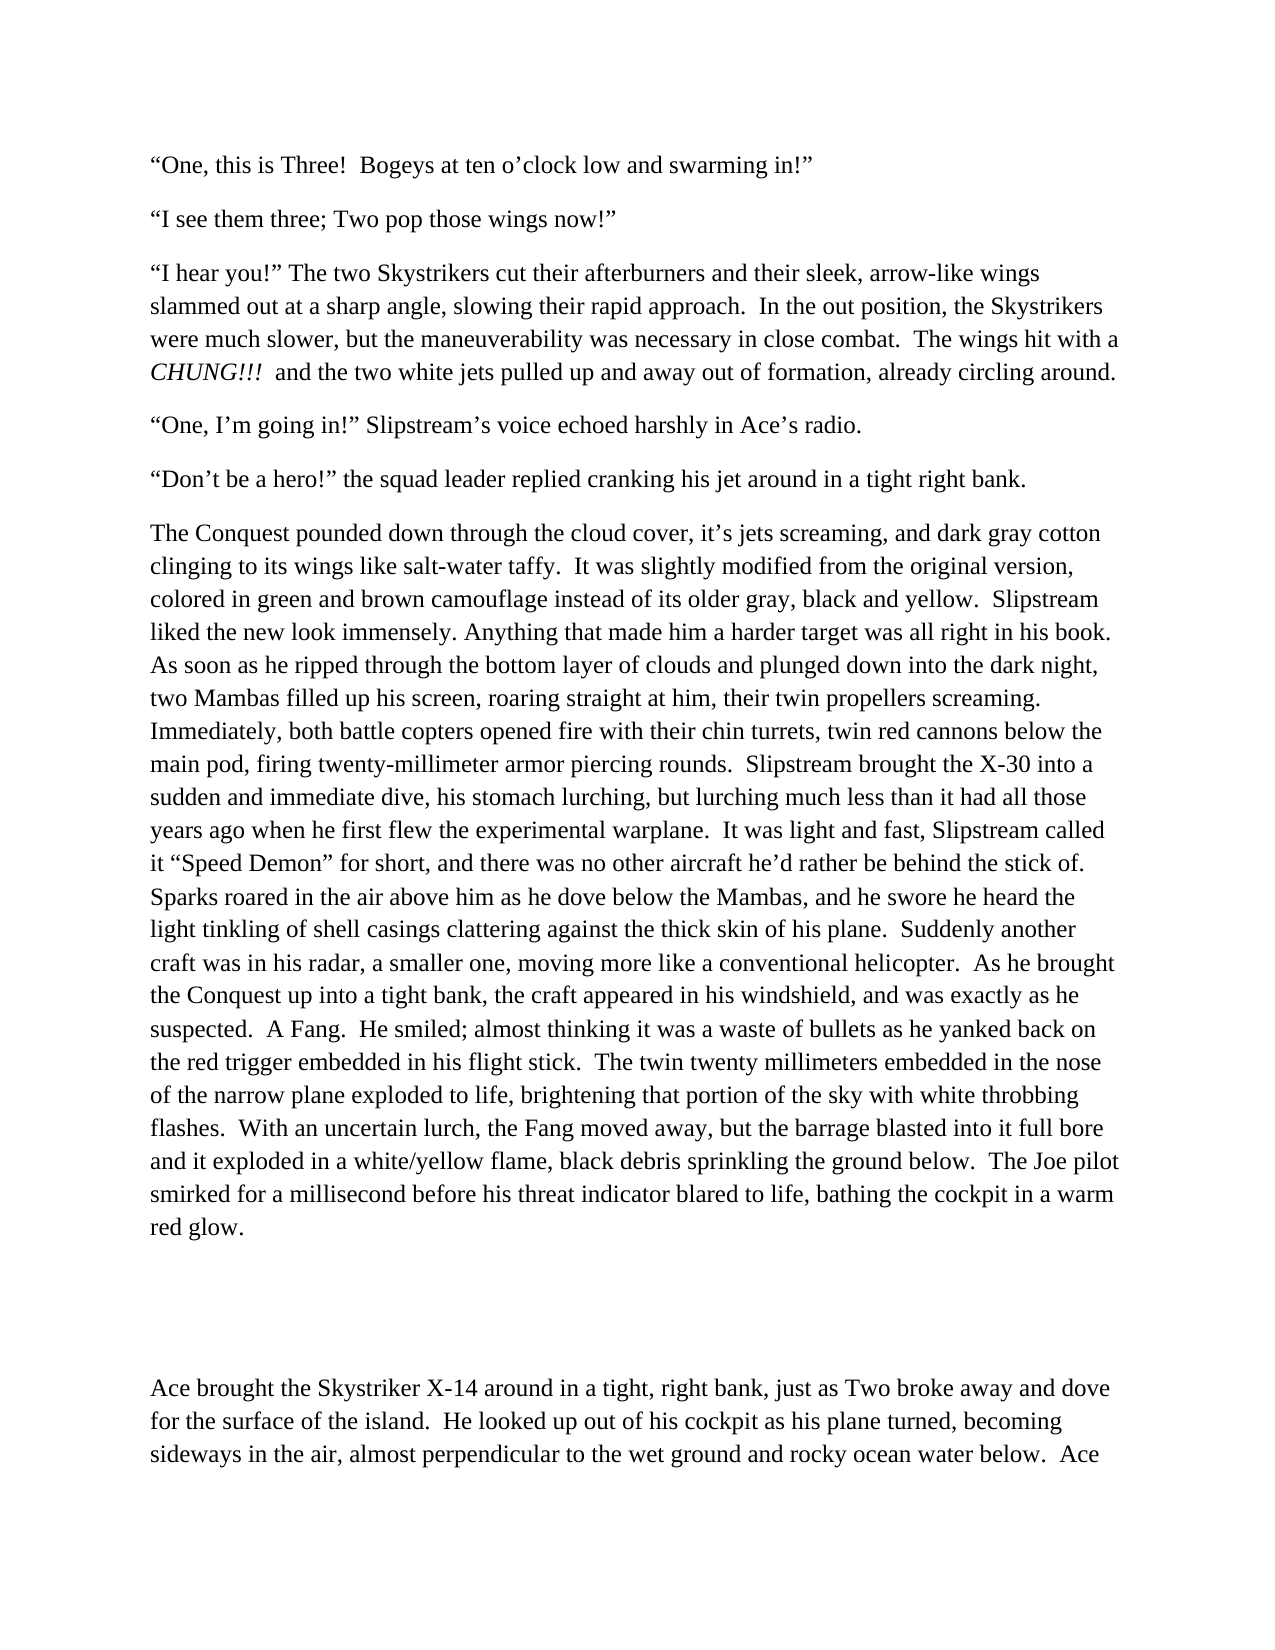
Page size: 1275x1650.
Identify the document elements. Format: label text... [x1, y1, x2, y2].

text “I hear you!” The two Skystrikers cut their afterburners and their sleek, arrow-like wings slammed out at a sharp angle, slowing their rapid approach. In the out position, the Skystrikers were much slower, but the maneuverability was necessary in close combat. The wings hit with a CHUNG!!! and the two white jets pulled up and away out of formation, already circling around. [150, 258, 1125, 386]
text “One, this is Three! Bogeys at ten o’clock low and swarming in!” [150, 150, 1125, 179]
text “I see them three; Two pop those wings now!” [150, 204, 1125, 233]
text The Conquest pounded down through the cloud cover, it’s jets screaming, and dark gray cotton clinging to its wings like salt-water taffy. It was slightly modified from the original version, colored in green and brown camouflage instead of its older gray, black and yellow. Slipstream liked the new look immensely. Anything that made him a harder target was all right in his book. As soon as he ripped through the bottom layer of clouds and plunged down into the dark night, two Mambas filled up his screen, roaring straight at him, their twin propellers screaming. Immediately, both battle copters opened fire with their chin turrets, twin red cannons below the main pod, firing twenty-millimeter armor piercing rounds. Slipstream brought the X-30 into a sudden and immediate dive, his stomach lurching, but lurching much less than it had all those years ago when he first flew the experimental warplane. It was light and fast, Slipstream called it “Speed Demon” for short, and there was no other aircraft he’d rather be behind the stick of. Sparks roared in the air above him as he dove below the Mambas, and he swore he heard the light tinkling of shell casings clattering against the thick skin of his plane. Suddenly another craft was in his radar, a smaller one, moving more like a conventional helicopter. As he brought the Conquest up into a tight bank, the craft appeared in his windshield, and was exactly as he suspected. A Fang. He smiled; almost thinking it was a waste of bullets as he yanked back on the red trigger embedded in his flight stick. The twin twenty millimeters embedded in the nose of the narrow plane exploded to life, brightening that portion of the sky with white throbbing flashes. With an uncertain lurch, the Fang moved away, but the barrage blasted into it full bore and it exploded in a white/yellow flame, black debris sprinkling the ground below. The Joe pilot smirked for a millisecond before his threat indicator blared to life, bathing the cockpit in a warm red glow. [150, 518, 1125, 1241]
text “One, I’m going in!” Slipstream’s voice echoed harshly in Ace’s radio. [150, 411, 1125, 439]
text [150, 1373, 1125, 1468]
text “Don’t be a hero!” the squad leader replied cranking his jet around in a tight right bank. [150, 464, 1125, 493]
